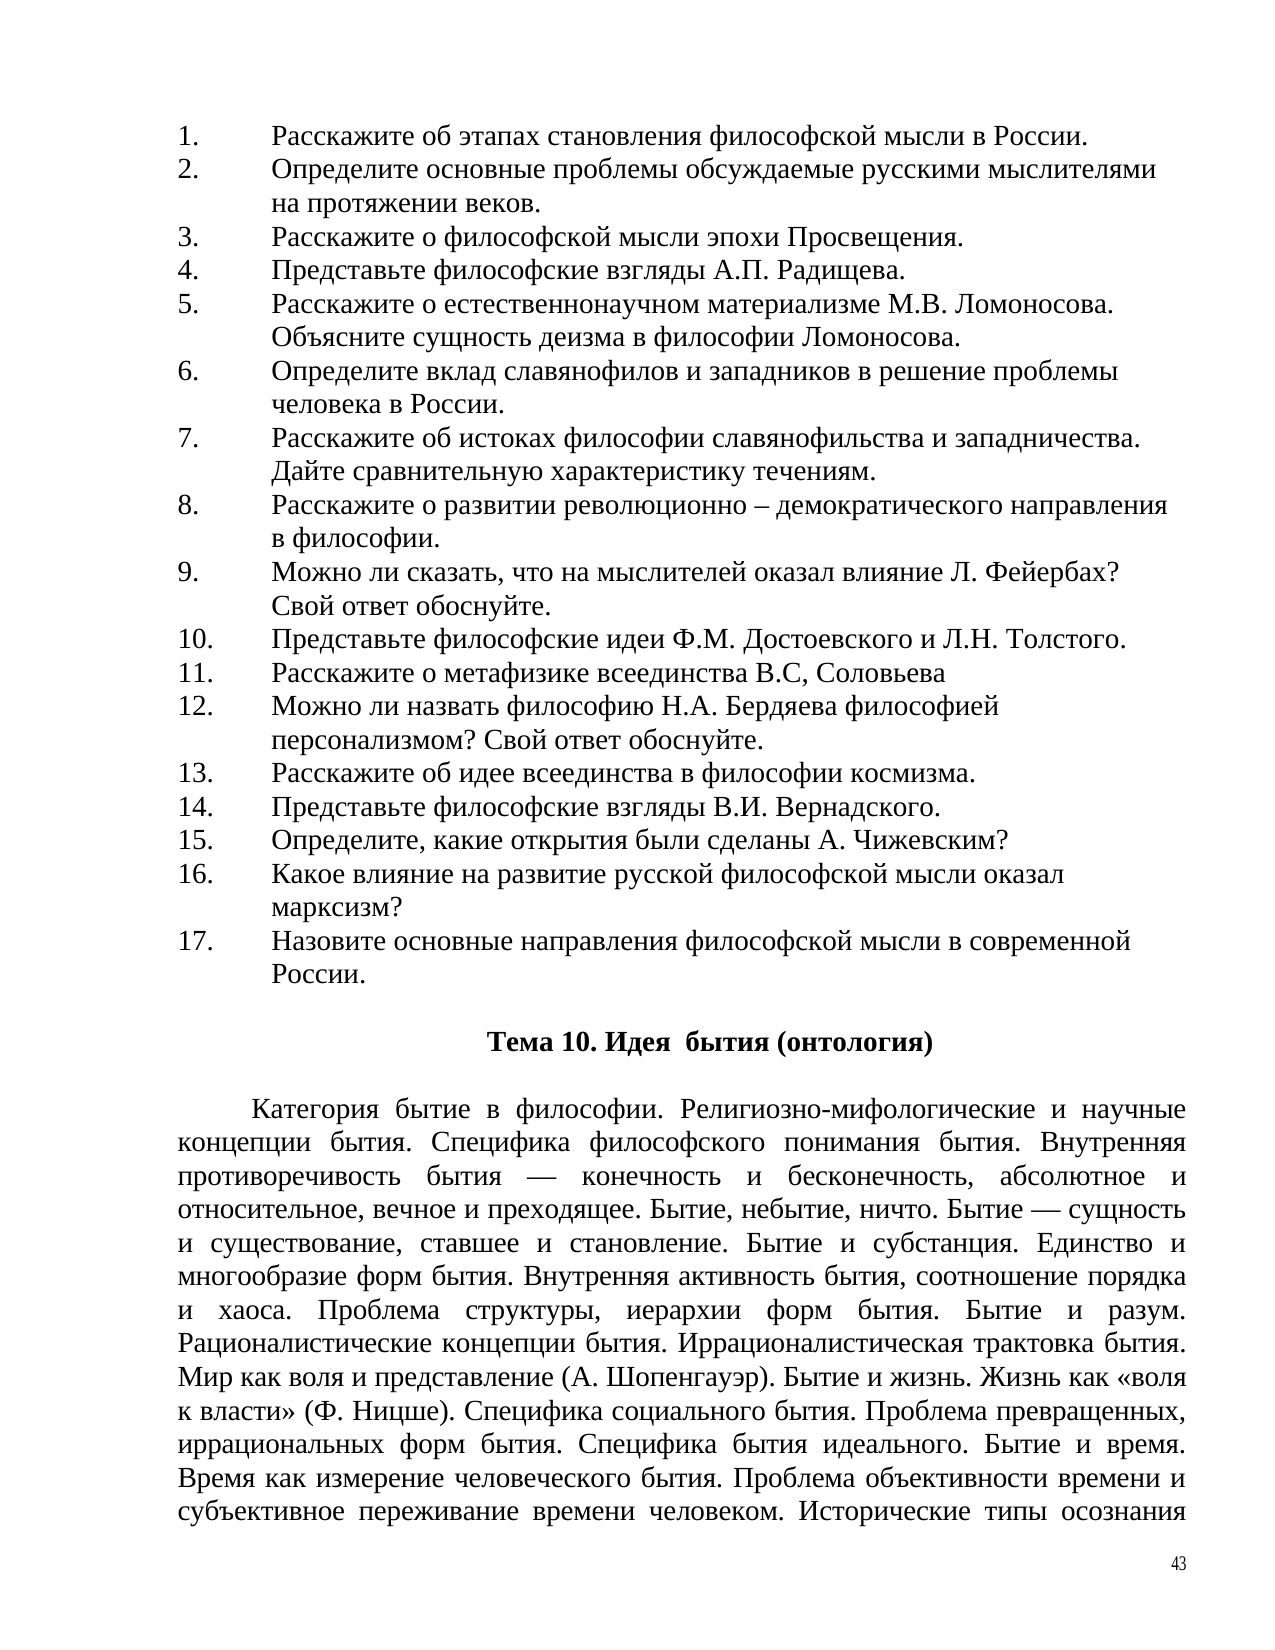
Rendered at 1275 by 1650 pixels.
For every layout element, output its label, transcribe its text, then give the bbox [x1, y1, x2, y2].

list Определите основные проблемы обсуждаемые русскими мыслителями на протяжении веков. [177, 152, 1186, 219]
list Можно ли назвать философию Н.А. Бердяева философией персонализмом? Свой ответ обоснуйте. [177, 688, 1186, 755]
list Расскажите о философской мысли эпохи Просвещения. [177, 219, 1186, 252]
list Можно ли сказать, что на мыслителей оказал влияние Л. Фейербах? Свой ответ обоснуйте. [177, 554, 1186, 621]
list Расскажите о развитии революционно – демократического направления в философии. [177, 487, 1186, 554]
list Представьте философские взгляды А.П. Радищева. [177, 252, 1186, 286]
list Расскажите об идее всеединства в философии космизма. [177, 755, 1186, 789]
list Определите вклад славянофилов и западников в решение проблемы человека в России. [177, 353, 1186, 420]
list Какое влияние на развитие русской философской мысли оказал марксизм? [177, 856, 1186, 923]
list Представьте философские взгляды В.И. Вернадского. [177, 789, 1186, 822]
list Назовите основные направления философской мысли в современной России. [177, 923, 1186, 990]
list Расскажите о метафизике всеединства В.С, Соловьева [177, 655, 1186, 688]
list Расскажите о естественнонаучном материализме М.В. Ломоносова. Объясните сущность деизма в философии Ломоносова. [177, 286, 1186, 353]
text Тема 10. Идея бытия (онтология) [177, 1024, 1186, 1057]
list Расскажите об истоках философии славянофильства и западничества. Дайте сравнительную характеристику течениям. [177, 420, 1186, 487]
list Определите, какие открытия были сделаны А. Чижевским? [177, 822, 1186, 856]
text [177, 1091, 1186, 1527]
list Расскажите об этапах становления философской мысли в России. [177, 118, 1186, 152]
list Представьте философские идеи Ф.М. Достоевского и Л.Н. Толстого. [177, 621, 1186, 655]
